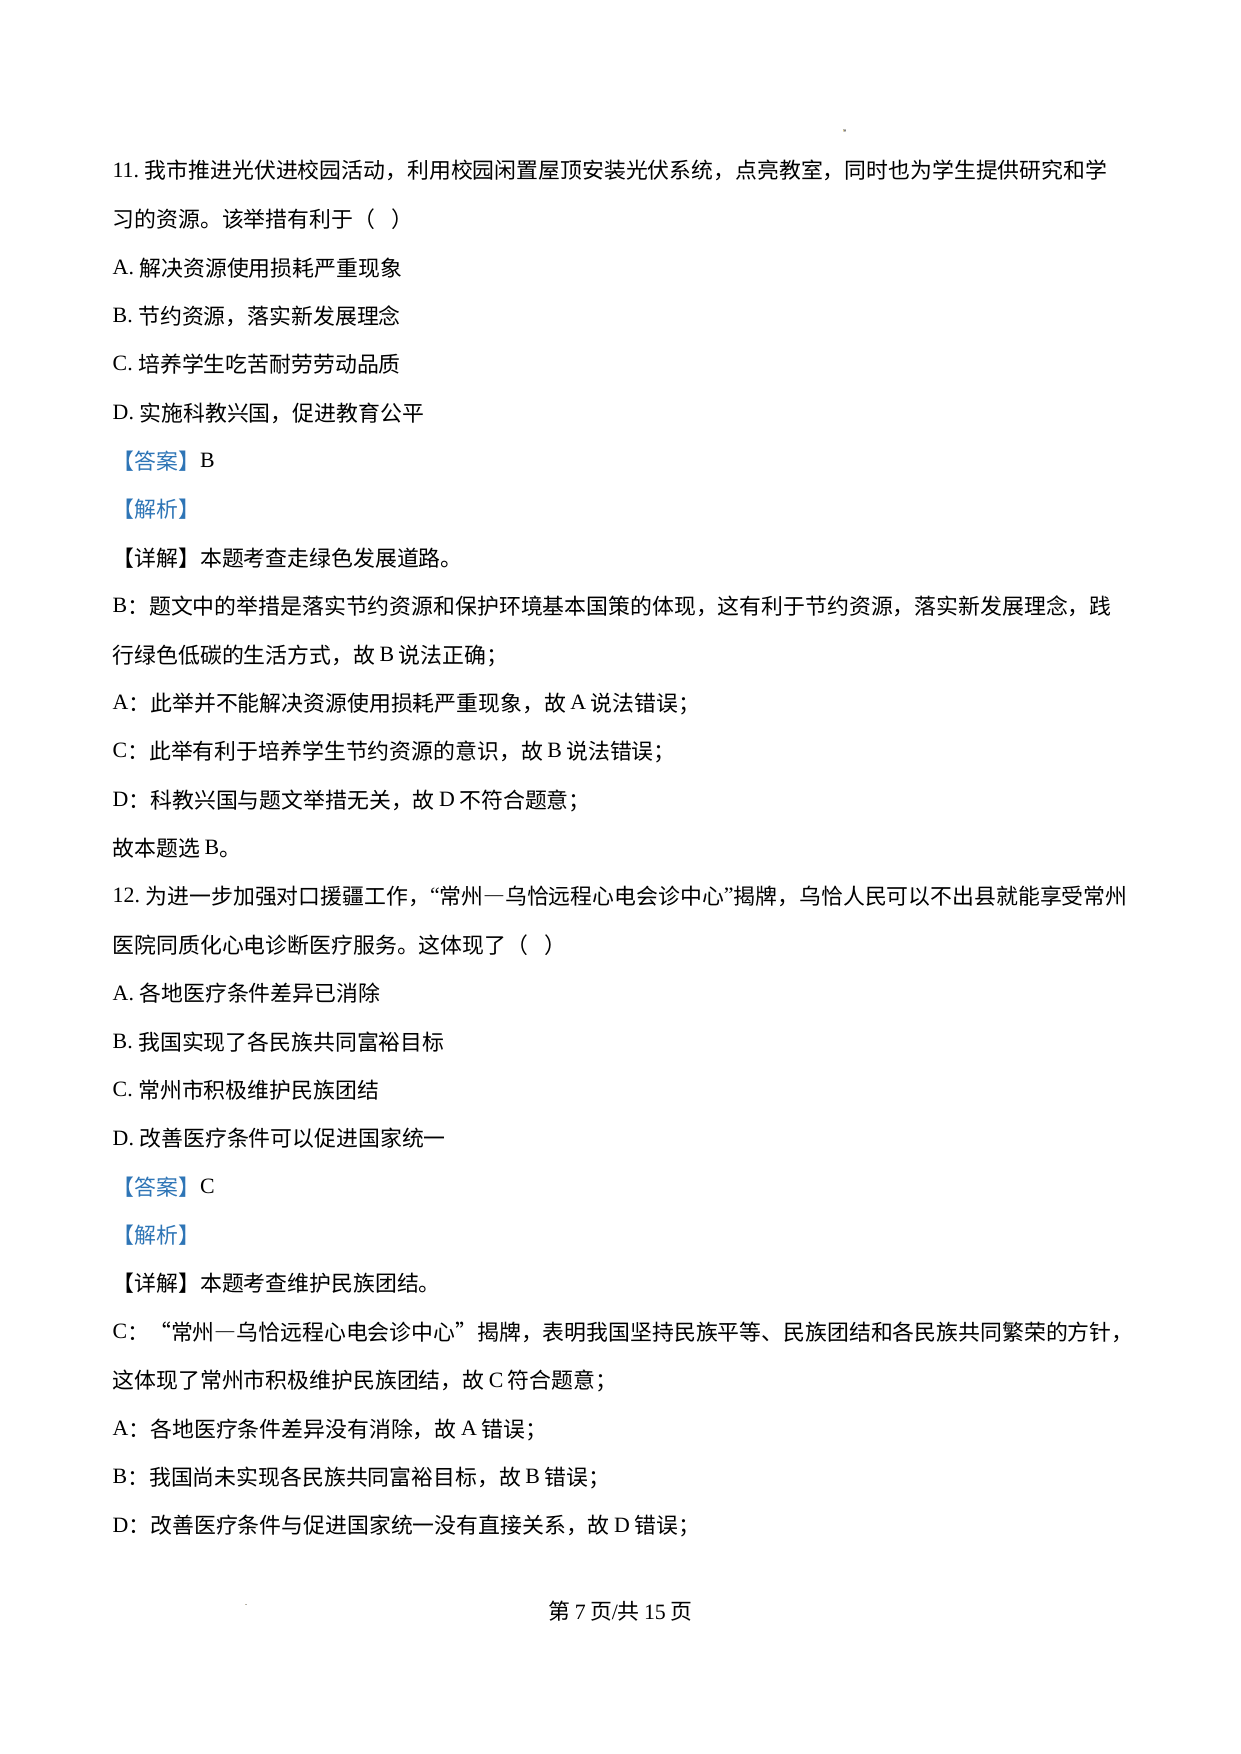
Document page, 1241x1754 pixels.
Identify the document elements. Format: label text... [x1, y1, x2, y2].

text A. 解决资源使用损耗严重现象 [112, 250, 1128, 283]
text 【解析】 [112, 492, 1128, 524]
text C：“常州—乌恰远程心电会诊中心”揭牌，表明我国坚持民族平等、民族团结和各民族共同繁荣的方针，这体现了常州市积极维护民族团结，故C符合题意； [112, 1314, 1128, 1396]
text 故本题选B。 [112, 831, 1128, 863]
text D. 改善医疗条件可以促进国家统一 [112, 1121, 1128, 1153]
text 【答案】C [112, 1169, 1128, 1202]
text B：题文中的举措是落实节约资源和保护环境基本国策的体现，这有利于节约资源，落实新发展理念，践行绿色低碳的生活方式，故B说法正确； [112, 588, 1128, 670]
text B. 我国实现了各民族共同富裕目标 [112, 1024, 1128, 1057]
text 【详解】本题考查维护民族团结。 [112, 1266, 1128, 1298]
text D：改善医疗条件与促进国家统一没有直接关系，故D错误； [112, 1508, 1128, 1541]
text A. 各地医疗条件差异已消除 [112, 976, 1128, 1008]
text 【答案】B [112, 443, 1128, 476]
text B：我国尚未实现各民族共同富裕目标，故B错误； [112, 1460, 1128, 1492]
text A：此举并不能解决资源使用损耗严重现象，故A说法错误； [112, 686, 1128, 718]
text C. 常州市积极维护民族团结 [112, 1073, 1128, 1105]
text C. 培养学生吃苦耐劳劳动品质 [112, 347, 1128, 379]
text D：科教兴国与题文举措无关，故D不符合题意； [112, 782, 1128, 815]
text 12. 为进一步加强对口援疆工作，“常州—乌恰远程心电会诊中心”揭牌，乌恰人民可以不出县就能享受常州医院同质化心电诊断医疗服务。这体现了（ ） [112, 879, 1128, 960]
text D. 实施科教兴国，促进教育公平 [112, 395, 1128, 428]
text 【解析】 [112, 1218, 1128, 1250]
text C：此举有利于培养学生节约资源的意识，故B说法错误； [112, 734, 1128, 766]
text B. 节约资源，落实新发展理念 [112, 298, 1128, 331]
text A：各地医疗条件差异没有消除，故A错误； [112, 1411, 1128, 1444]
text 11. 我市推进光伏进校园活动，利用校园闲置屋顶安装光伏系统，点亮教室，同时也为学生提供研究和学习的资源。该举措有利于（ ） [112, 153, 1128, 234]
text 【详解】本题考查走绿色发展道路。 [112, 540, 1128, 573]
